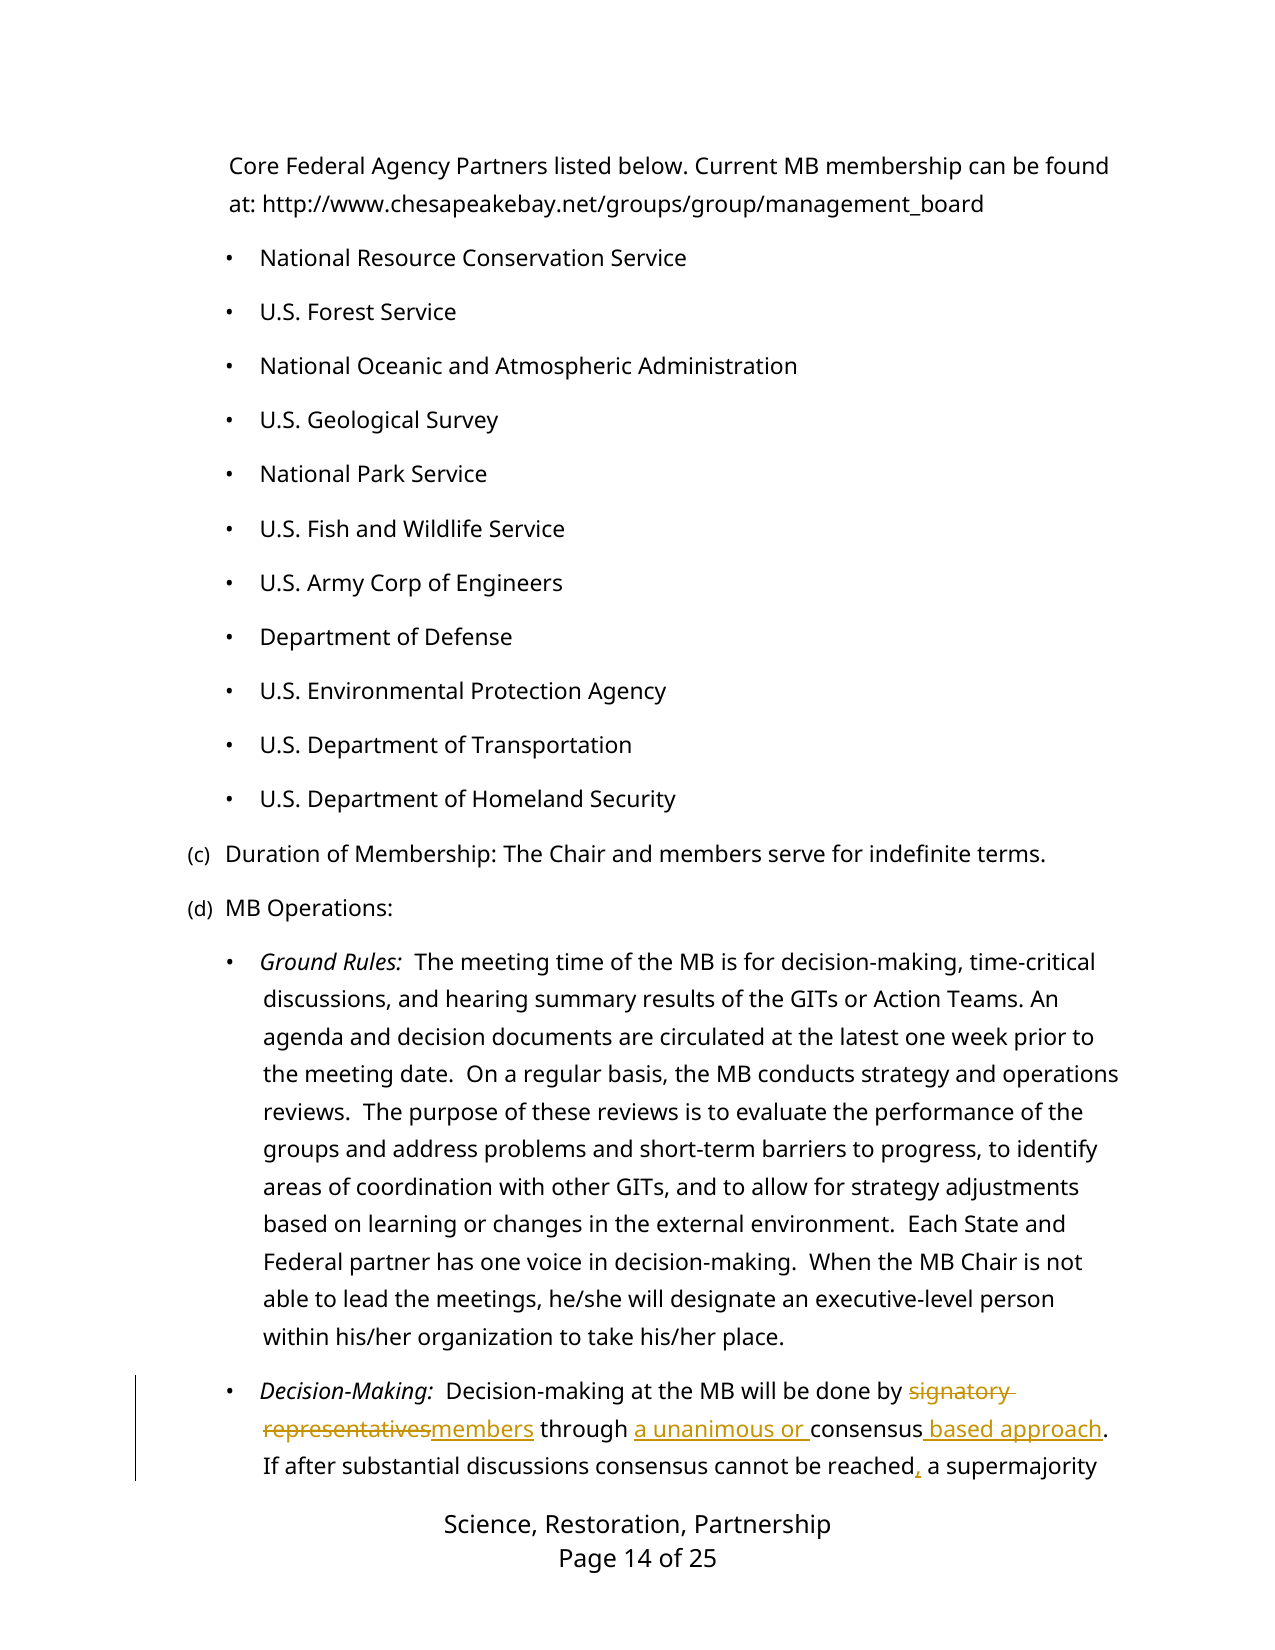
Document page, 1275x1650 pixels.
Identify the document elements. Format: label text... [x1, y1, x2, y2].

list National Oceanic and Atmospheric Administration [225, 350, 1125, 381]
list U.S. Department of Homeland Security [225, 783, 1125, 814]
list U.S. Fish and Wildlife Service [225, 512, 1125, 544]
list Ground Rules: The meeting time of the MB is for decision-making, time-critical discussions, and hearing summary results of the GITs or Action Teams. An agenda and decision documents are circulated at the latest one week prior to the meeting date. On a regular basis, the MB conducts strategy and operations reviews. The purpose of these reviews is to evaluate the performance of the groups and address problems and short-term barriers to progress, to identify areas of coordination with other GITs, and to allow for strategy adjustments based on learning or changes in the external environment. Each State and Federal partner has one voice in decision-making. When the MB Chair is not able to lead the meetings, he/she will designate an executive-level person within his/her organization to take his/her place. [225, 946, 1125, 1352]
list Duration of Membership: The Chair and members serve for indefinite terms. [187, 837, 1125, 869]
list U.S. Environmental Protection Agency [225, 675, 1125, 706]
list National Resource Conservation Service [225, 242, 1125, 273]
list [225, 1375, 1125, 1481]
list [187, 150, 1125, 219]
list Department of Defense [225, 621, 1125, 652]
list U.S. Department of Transportation [225, 729, 1125, 760]
list U.S. Army Corp of Engineers [225, 567, 1125, 598]
list National Park Service [225, 458, 1125, 489]
list MB Operations: [187, 892, 1125, 923]
list U.S. Forest Service [225, 296, 1125, 327]
list U.S. Geological Survey [225, 404, 1125, 435]
